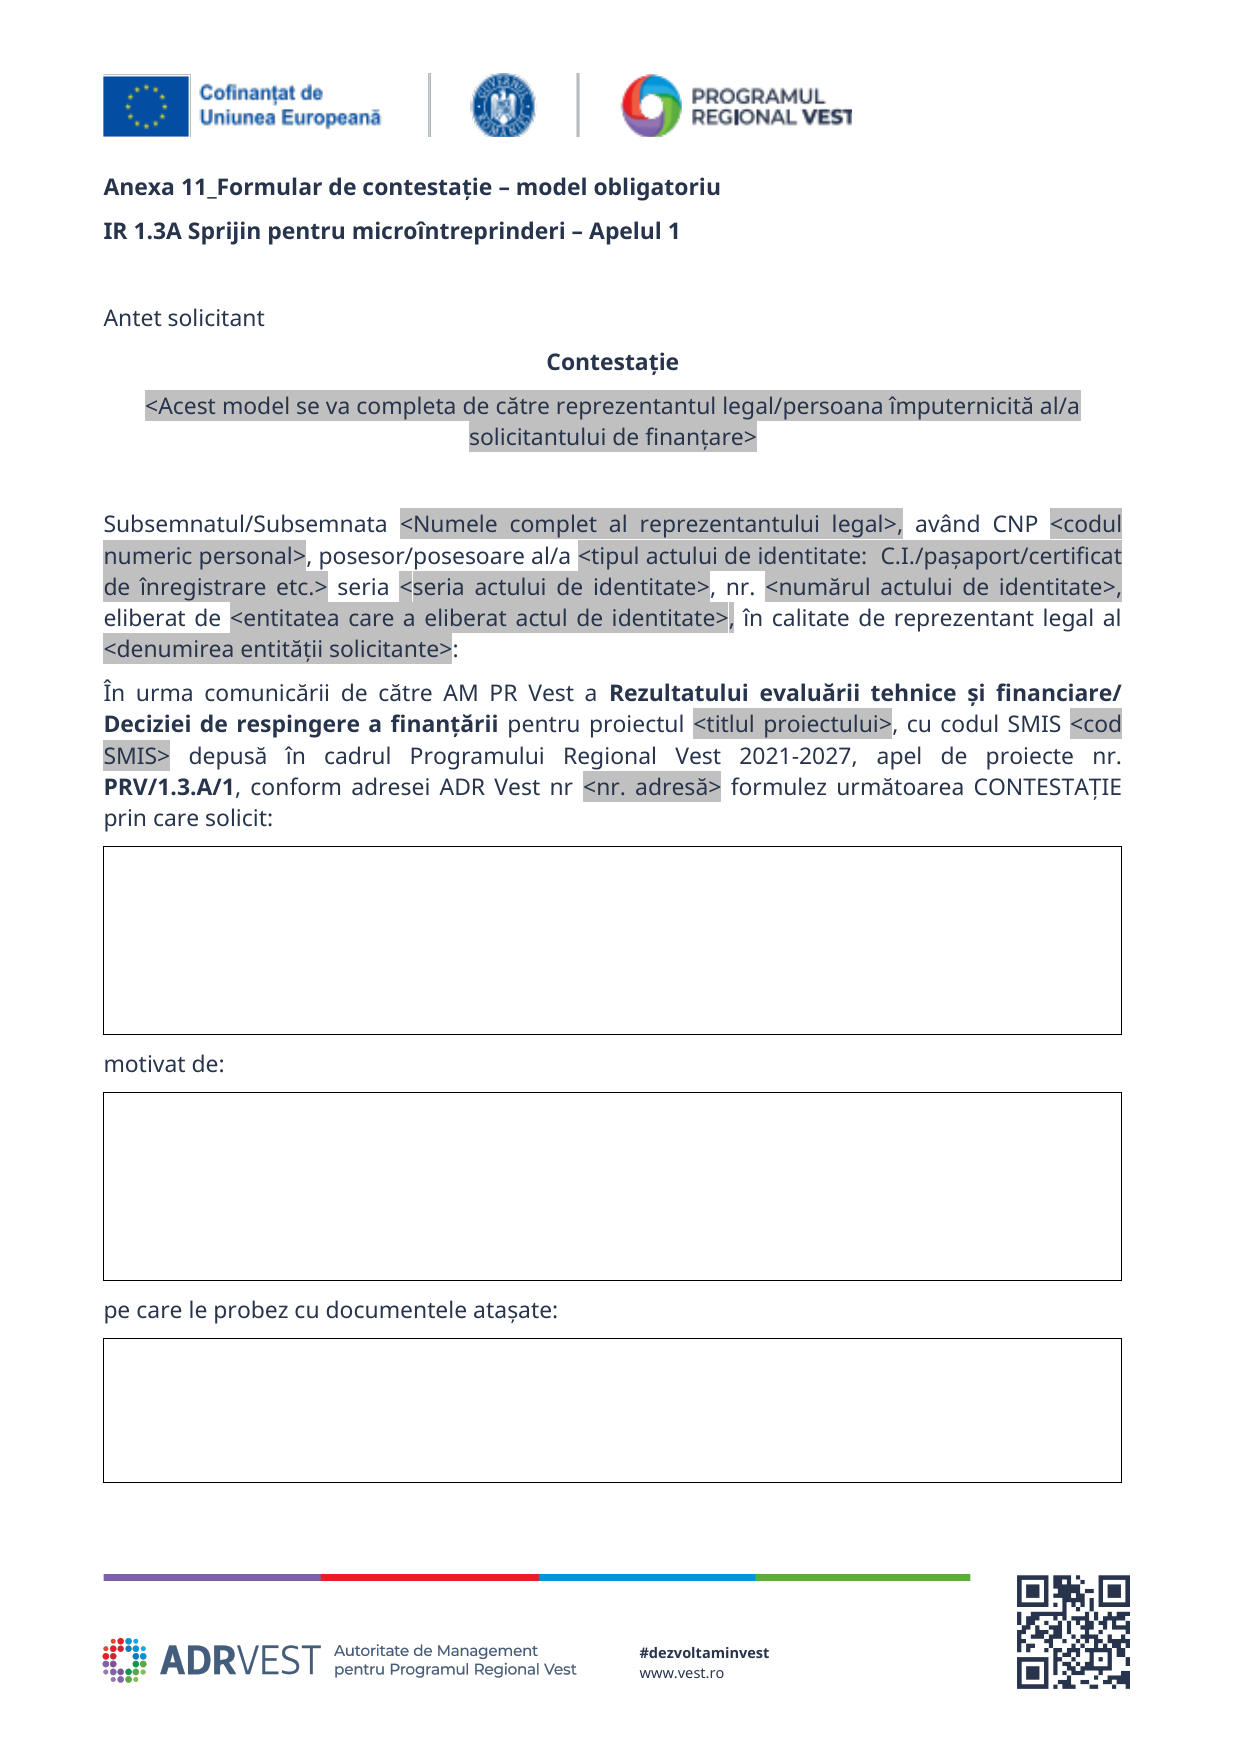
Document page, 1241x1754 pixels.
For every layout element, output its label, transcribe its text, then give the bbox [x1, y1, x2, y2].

text Antet solicitant [103, 302, 1122, 333]
text IR 1.3A Sprijin pentru microîntreprinderi – Apelul 1 [103, 214, 1122, 246]
picture [93, 1635, 582, 1686]
text <Acest model se va completa de către reprezentantul legal/persoana împuternicită al/a solicitantului de finanțare> [103, 389, 1122, 452]
table_header [104, 1093, 1121, 1280]
table_header [104, 1339, 1121, 1482]
table_header [104, 847, 1121, 1034]
text pe care le probez cu documentele atașate: [103, 1294, 1122, 1325]
text În urma comunicării de către AM PR Vest a Rezultatului evaluării tehnice și financiare/ Deciziei de respingere a finanțării pentru proiectul <titlul proiectului>, cu codul SMIS <cod SMIS> depusă în cadrul Programului Regional Vest 2021-2027, apel de proiecte nr. PRV/1.3.A/1, conform adresei ADR Vest nr <nr. adresă> formulez următoarea CONTESTAȚIE prin care solicit: [103, 677, 1122, 833]
text Contestație [103, 346, 1122, 377]
text Subsemnatul/Subsemnata <Numele complet al reprezentantului legal>, având CNP <codul numeric personal>, posesor/posesoare al/a <tipul actului de identitate: C.I./pașaport/certificat de înregistrare etc.> seria <seria actului de identitate>, nr. <numărul actului de identitate>, eliberat de <entitatea care a eliberat actul de identitate>, în calitate de reprezentant legal al <denumirea entității solicitante>: [103, 508, 1122, 602]
text Subsemnatul/Subsemnata <Numele complet al reprezentantului legal>, având CNP <codul numeric personal>, posesor/posesoare al/a <tipul actului de identitate: C.I./pașaport/certificat de înregistrare etc.> seria <seria actului de identitate>, nr. <numărul actului de identitate>, eliberat de <entitatea care a eliberat actul de identitate>, în calitate de reprezentant legal al <denumirea entității solicitante>: [452, 571, 1122, 664]
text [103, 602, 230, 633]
picture [1008, 1567, 1139, 1698]
text Anexa 11_Formular de contestație – model obligatoriu [103, 171, 1122, 202]
text motivat de: [103, 1048, 1122, 1079]
